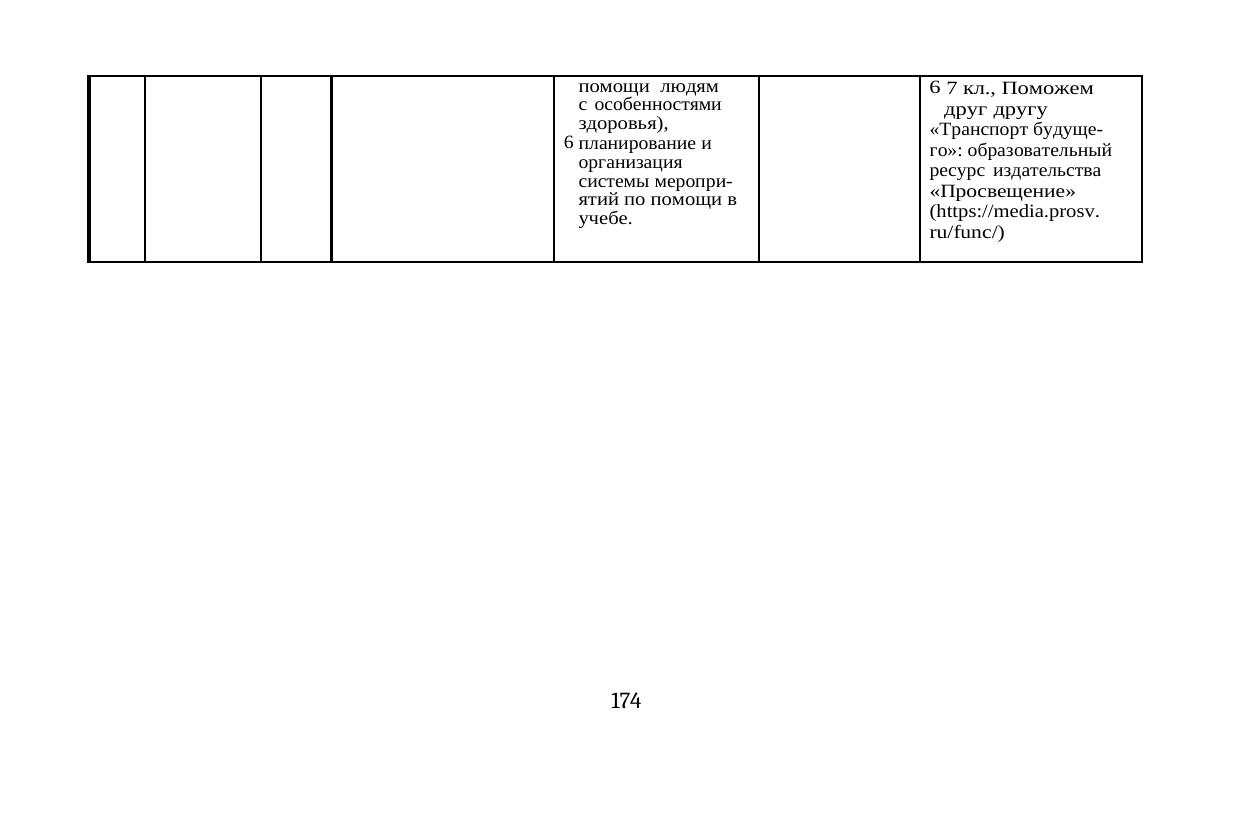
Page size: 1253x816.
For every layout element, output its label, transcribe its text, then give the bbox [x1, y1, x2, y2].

table_header [760, 77, 919, 261]
table_header [91, 77, 144, 261]
table_header помощи людям с особенностями здоровья), 6 планирование и организация системы меропри- ятий по помощи в учебе. [555, 77, 758, 261]
table_header [146, 77, 260, 261]
table_header 6 7 кл., Поможем друг другу «Транспорт будуще- го»: образовательный ресурс издательства «Просвещение» (https://media.prosv. ru/func/) [921, 77, 1141, 261]
table_header [262, 77, 330, 261]
table_header [333, 77, 553, 261]
